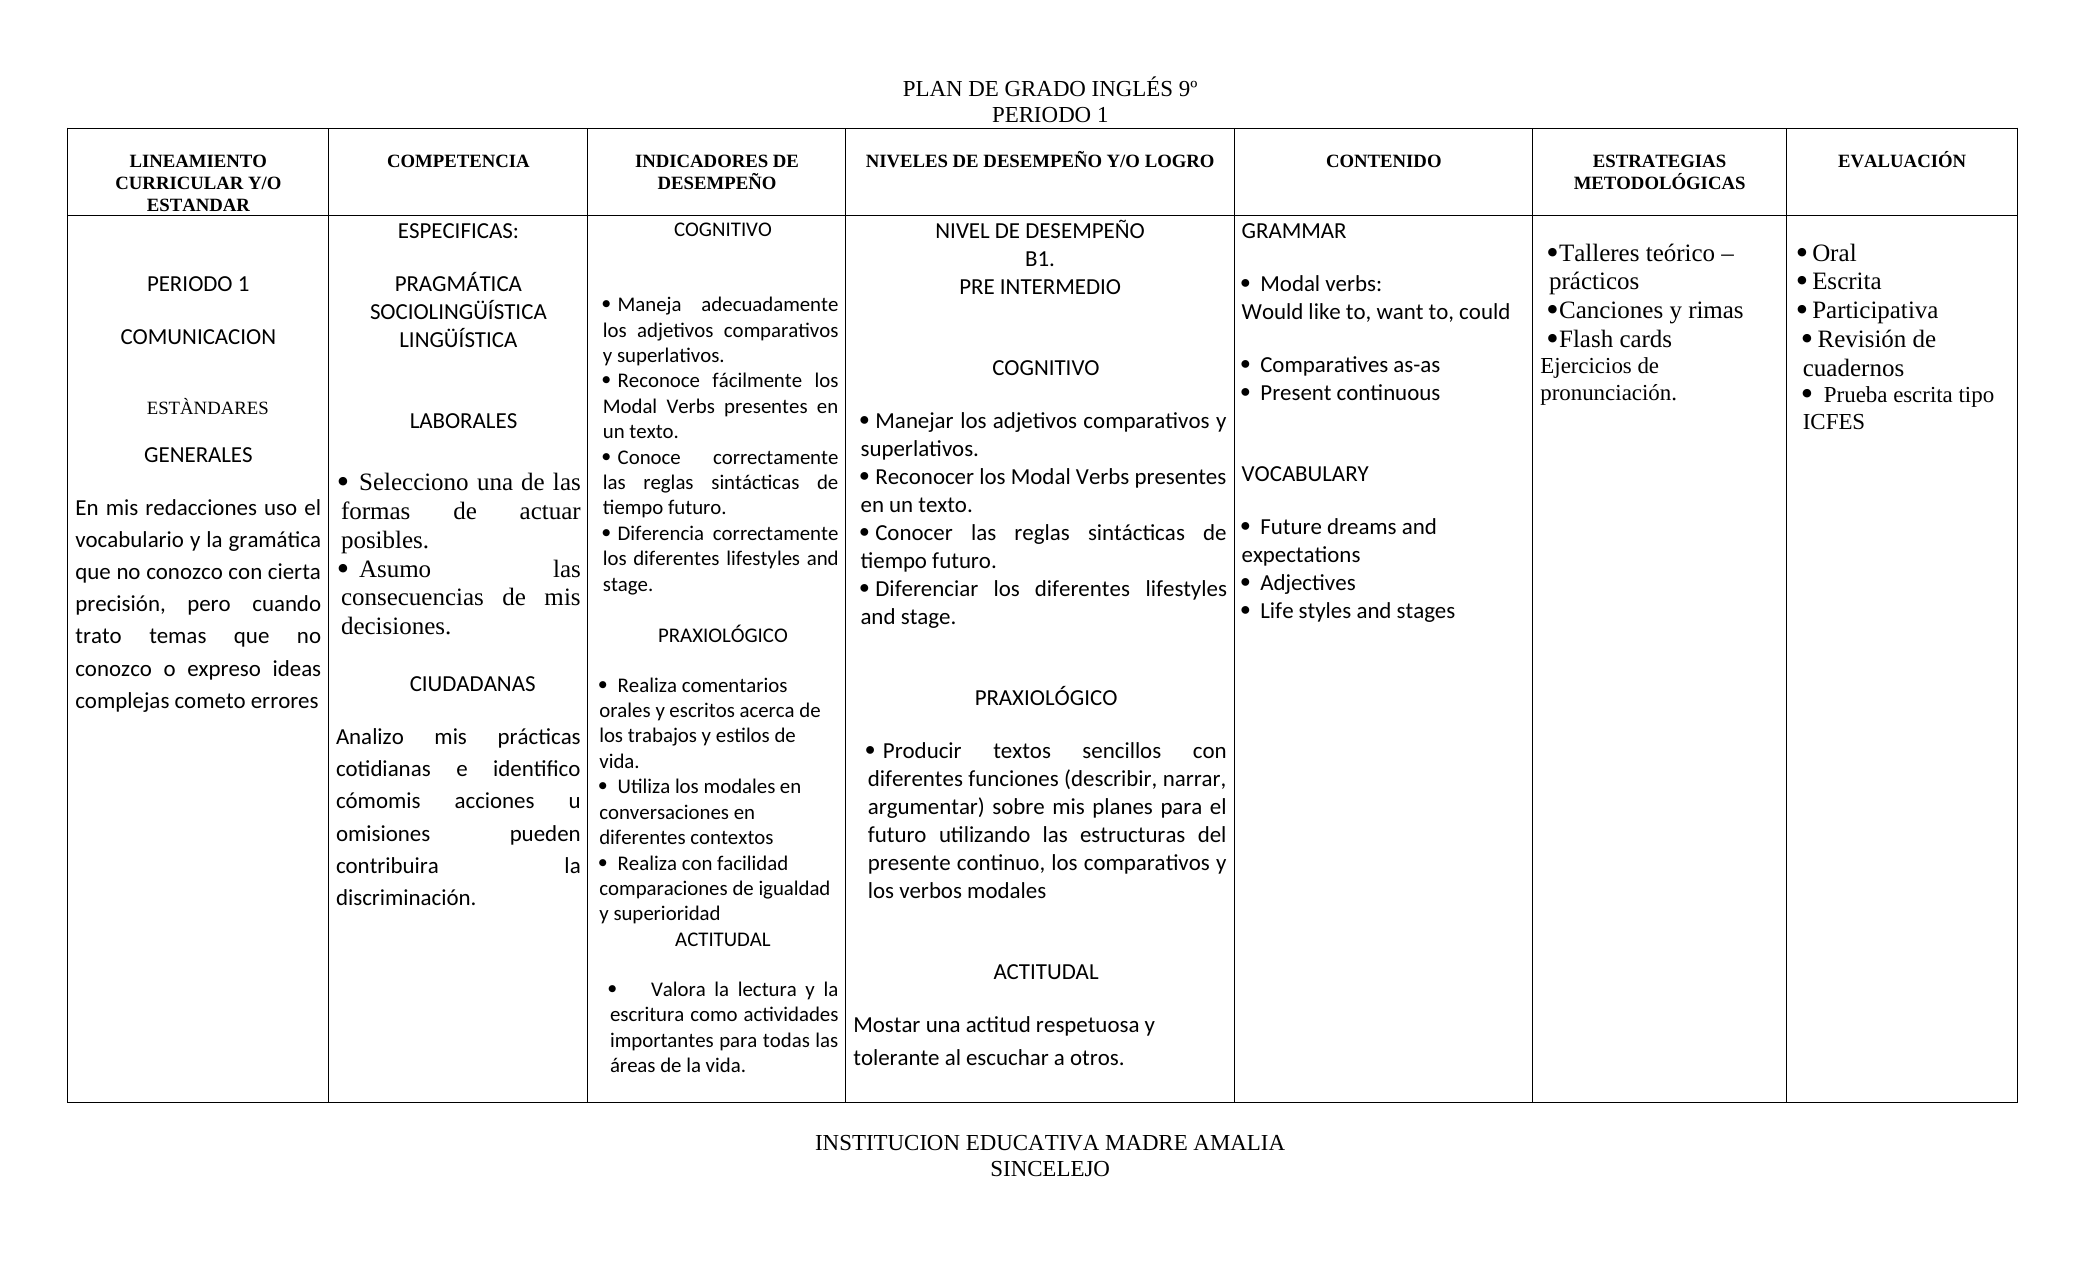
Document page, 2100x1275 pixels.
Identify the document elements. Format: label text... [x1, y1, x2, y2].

text SINCELEJO [75, 1156, 2025, 1182]
text PLAN DE GRADO INGLÉS 9º [75, 75, 2025, 101]
table_cell Talleres teórico – prácticos Canciones y rimas Flash cards Ejercicios de pronunciación. [1533, 216, 1786, 1102]
text PERIODO 1 [75, 101, 2025, 128]
table_cell COGNITIVO Maneja adecuadamente los adjetivos comparativos y superlativos. Reconoce fácilmente los Modal Verbs presentes en un texto. Conoce correctamente las reglas sintácticas de tiempo futuro. Diferencia correctamente los diferentes lifestyles and stage. PRAXIOLÓGICO Realiza comentarios orales y escritos acerca de los trabajos y estilos de vida. Utiliza los modales en conversaciones en diferentes contextos Realiza con facilidad comparaciones de igualdad y superioridad ACTITUDAL Valora la lectura y la escritura como actividades importantes para todas las áreas de la vida. [588, 216, 845, 1102]
table_header CONTENIDO [1235, 129, 1532, 215]
table_header COMPETENCIA [329, 129, 587, 215]
table_header EVALUACIÓN [1787, 129, 2017, 215]
text INSTITUCION EDUCATIVA MADRE AMALIA [75, 1129, 2025, 1156]
table_cell ESPECIFICAS: PRAGMÁTICA SOCIOLINGÜÍSTICA LINGÜÍSTICA LABORALES Selecciono una de las formas de actuar posibles. Asumo las consecuencias de mis decisiones. CIUDADANAS Analizo mis prácticas cotidianas e identifico cómomis acciones u omisiones pueden contribuira la discriminación. [329, 216, 587, 1102]
table_cell GRAMMAR Modal verbs: Would like to, want to, could Comparatives as-as Present continuous VOCABULARY Future dreams and expectations Adjectives Life styles and stages [1235, 216, 1532, 1102]
table_header INDICADORES DE DESEMPEÑO [588, 129, 845, 215]
table_cell NIVEL DE DESEMPEÑO B1. PRE INTERMEDIO COGNITIVO Manejar los adjetivos comparativos y superlativos. Reconocer los Modal Verbs presentes en un texto. Conocer las reglas sintácticas de tiempo futuro. Diferenciar los diferentes lifestyles and stage. PRAXIOLÓGICO Producir textos sencillos con diferentes funciones (describir, narrar, argumentar) sobre mis planes para el futuro utilizando las estructuras del presente continuo, los comparativos y los verbos modales ACTITUDAL Mostar una actitud respetuosa y tolerante al escuchar a otros. [846, 216, 1234, 1102]
table_header ESTRATEGIAS METODOLÓGICAS [1533, 129, 1786, 215]
table_cell Oral Escrita Participativa Revisión de cuadernos Prueba escrita tipo ICFES [1787, 216, 2017, 1102]
table_header NIVELES DE DESEMPEÑO Y/O LOGRO [846, 129, 1234, 215]
table_cell PERIODO 1 COMUNICACION ESTÀNDARES GENERALES En mis redacciones uso el vocabulario y la gramática que no conozco con cierta precisión, pero cuando trato temas que no conozco o expreso ideas complejas cometo errores [68, 216, 328, 1102]
table_header LINEAMIENTO CURRICULAR Y/O ESTANDAR [68, 129, 328, 215]
